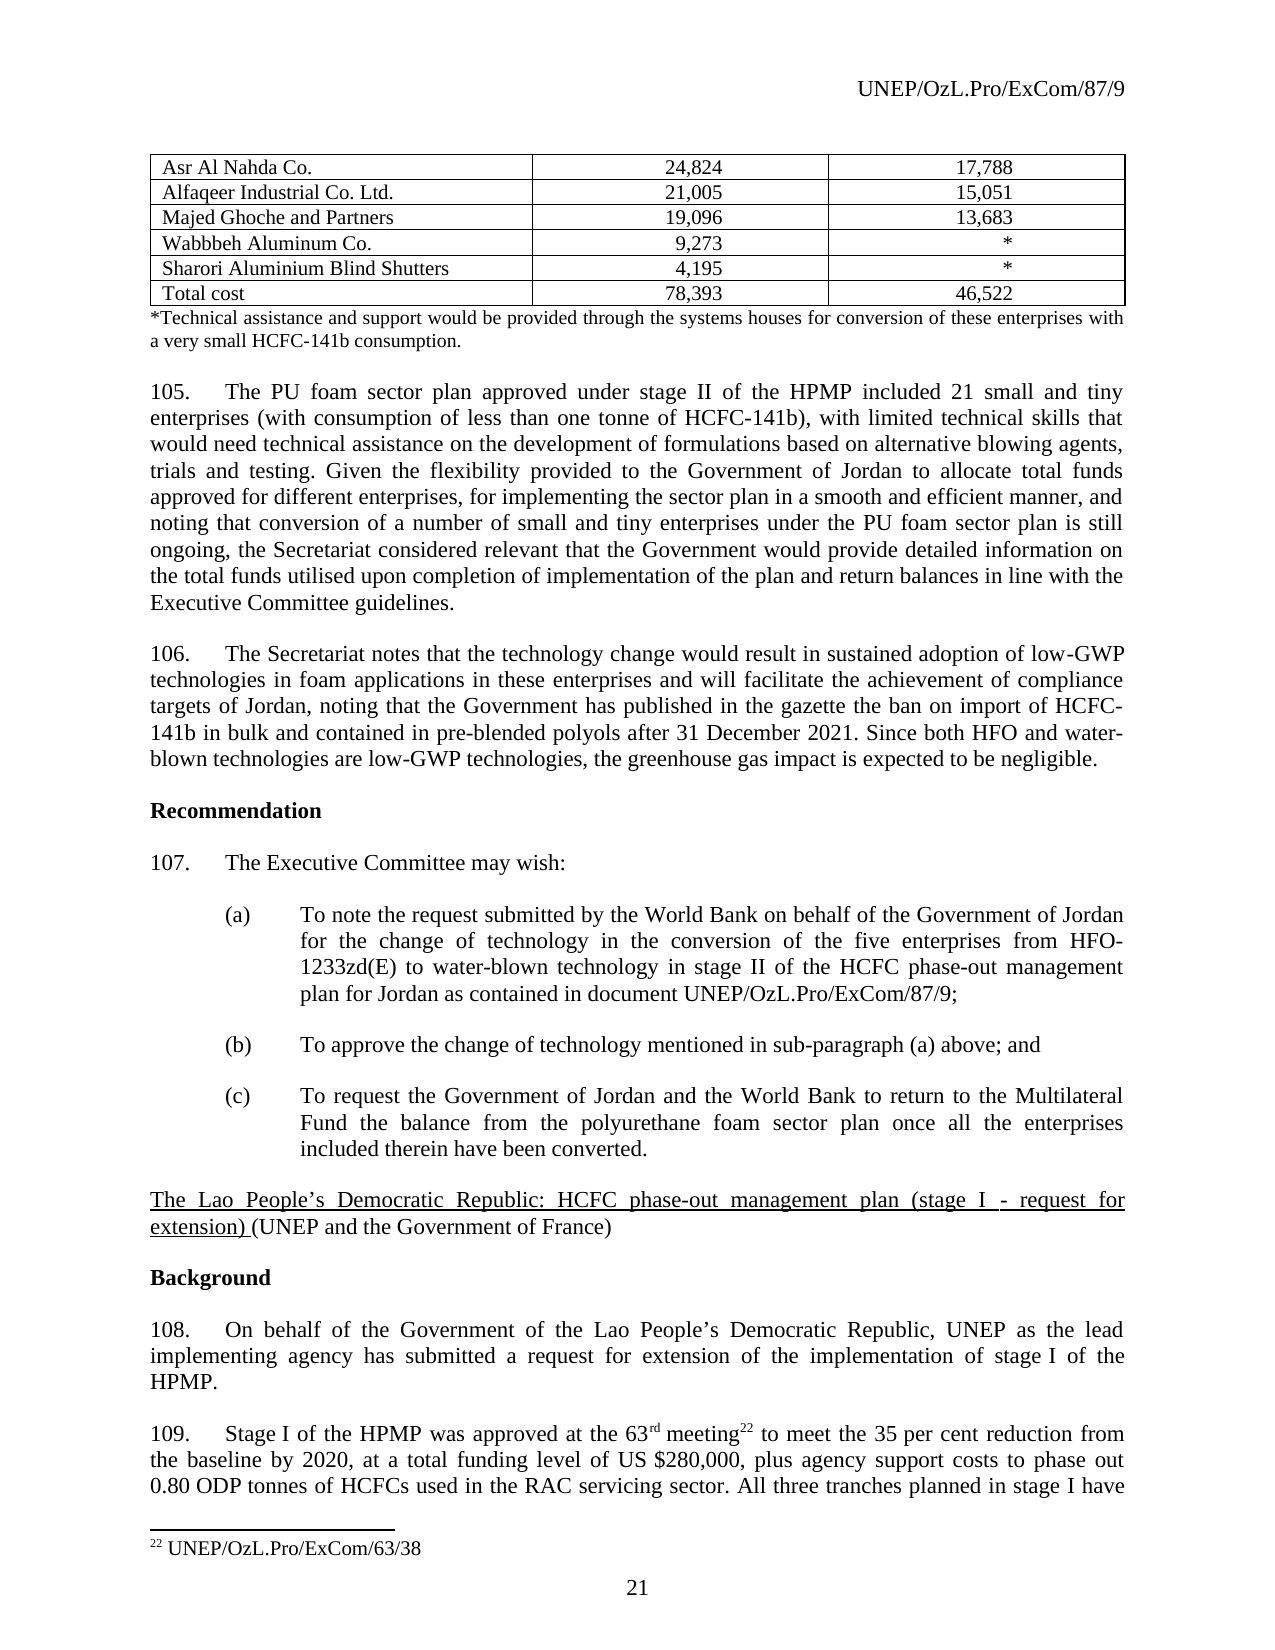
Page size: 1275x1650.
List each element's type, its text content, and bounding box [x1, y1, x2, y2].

table_cell Asr Al Nahda Co. [151, 155, 532, 179]
table_cell 15,051 [829, 180, 1124, 204]
subtitle To note the request submitted by the World Bank on behalf of the Government of Jordan for the change of technology in the conversion of the five enterprises from HFO-1233zd(E) to water-blown technology in stage II of the HCFC phase-out management plan for Jordan as contained in document UNEP/OzL.Pro/ExCom/87/9; [225, 901, 1125, 1006]
table_cell 17,788 [829, 155, 1124, 179]
list On behalf of the Government of the Lao People’s Democratic Republic, UNEP as the lead implementing agency has submitted a request for extension of the implementation of stage I of the HPMP. [150, 1316, 1125, 1395]
text The Lao People’s Democratic Republic: HCFC phase-out management plan (stage I - request for extension) (UNEP and the Government of France) [150, 1187, 1125, 1239]
table_cell 13,683 [829, 205, 1124, 229]
subtitle The Executive Committee may wish: [150, 849, 1125, 876]
list *Technical assistance and support would be provided through the systems houses for conversion of these enterprises with a very small HCFC-141b consumption. [150, 306, 1125, 351]
table_cell * [829, 230, 1124, 254]
table_cell Sharori Aluminium Blind Shutters [151, 256, 532, 279]
table_cell Total cost [151, 281, 532, 305]
subtitle The Secretariat notes that the technology change would result in sustained adoption of low-GWP technologies in foam applications in these enterprises and will facilitate the achievement of compliance targets of Jordan, noting that the Government has published in the gazette the ban on import of HCFC-141b in bulk and contained in pre-blended polyols after 31 December 2021. Since both HFO and water-blown technologies are low-GWP technologies, the greenhouse gas impact is expected to be negligible. [150, 640, 1125, 772]
list Recommendation [150, 797, 1125, 823]
table_cell 4,195 [533, 256, 828, 279]
subtitle To approve the change of technology mentioned in sub-paragraph (a) above; and [225, 1031, 1125, 1057]
subtitle To request the Government of Jordan and the World Bank to return to the Multilateral Fund the balance from the polyurethane foam sector plan once all the enterprises included therein have been converted. [225, 1082, 1125, 1162]
subtitle The PU foam sector plan approved under stage II of the HPMP included 21 small and tiny enterprises (with consumption of less than one tonne of HCFC-141b), with limited technical skills that would need technical assistance on the development of formulations based on alternative blowing agents, trials and testing. Given the flexibility provided to the Government of Jordan to allocate total funds approved for different enterprises, for implementing the sector plan in a smooth and efficient manner, and noting that conversion of a number of small and tiny enterprises under the PU foam sector plan is still ongoing, the Secretariat considered relevant that the Government would provide detailed information on the total funds utilised upon completion of implementation of the plan and return balances in line with the Executive Committee guidelines. [150, 378, 1125, 615]
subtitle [150, 1420, 1125, 1499]
text Background [150, 1264, 1125, 1291]
table_cell Majed Ghoche and Partners [151, 205, 532, 229]
table_cell 78,393 [533, 281, 828, 305]
table_cell 46,522 [829, 281, 1124, 305]
table_cell Wabbbeh Aluminum Co. [151, 230, 532, 254]
table_cell 24,824 [533, 155, 828, 179]
table_cell 9,273 [533, 230, 828, 254]
table_cell Alfaqeer Industrial Co. Ltd. [151, 180, 532, 204]
table_cell 19,096 [533, 205, 828, 229]
table_cell * [829, 256, 1124, 279]
table_cell 21,005 [533, 180, 828, 204]
